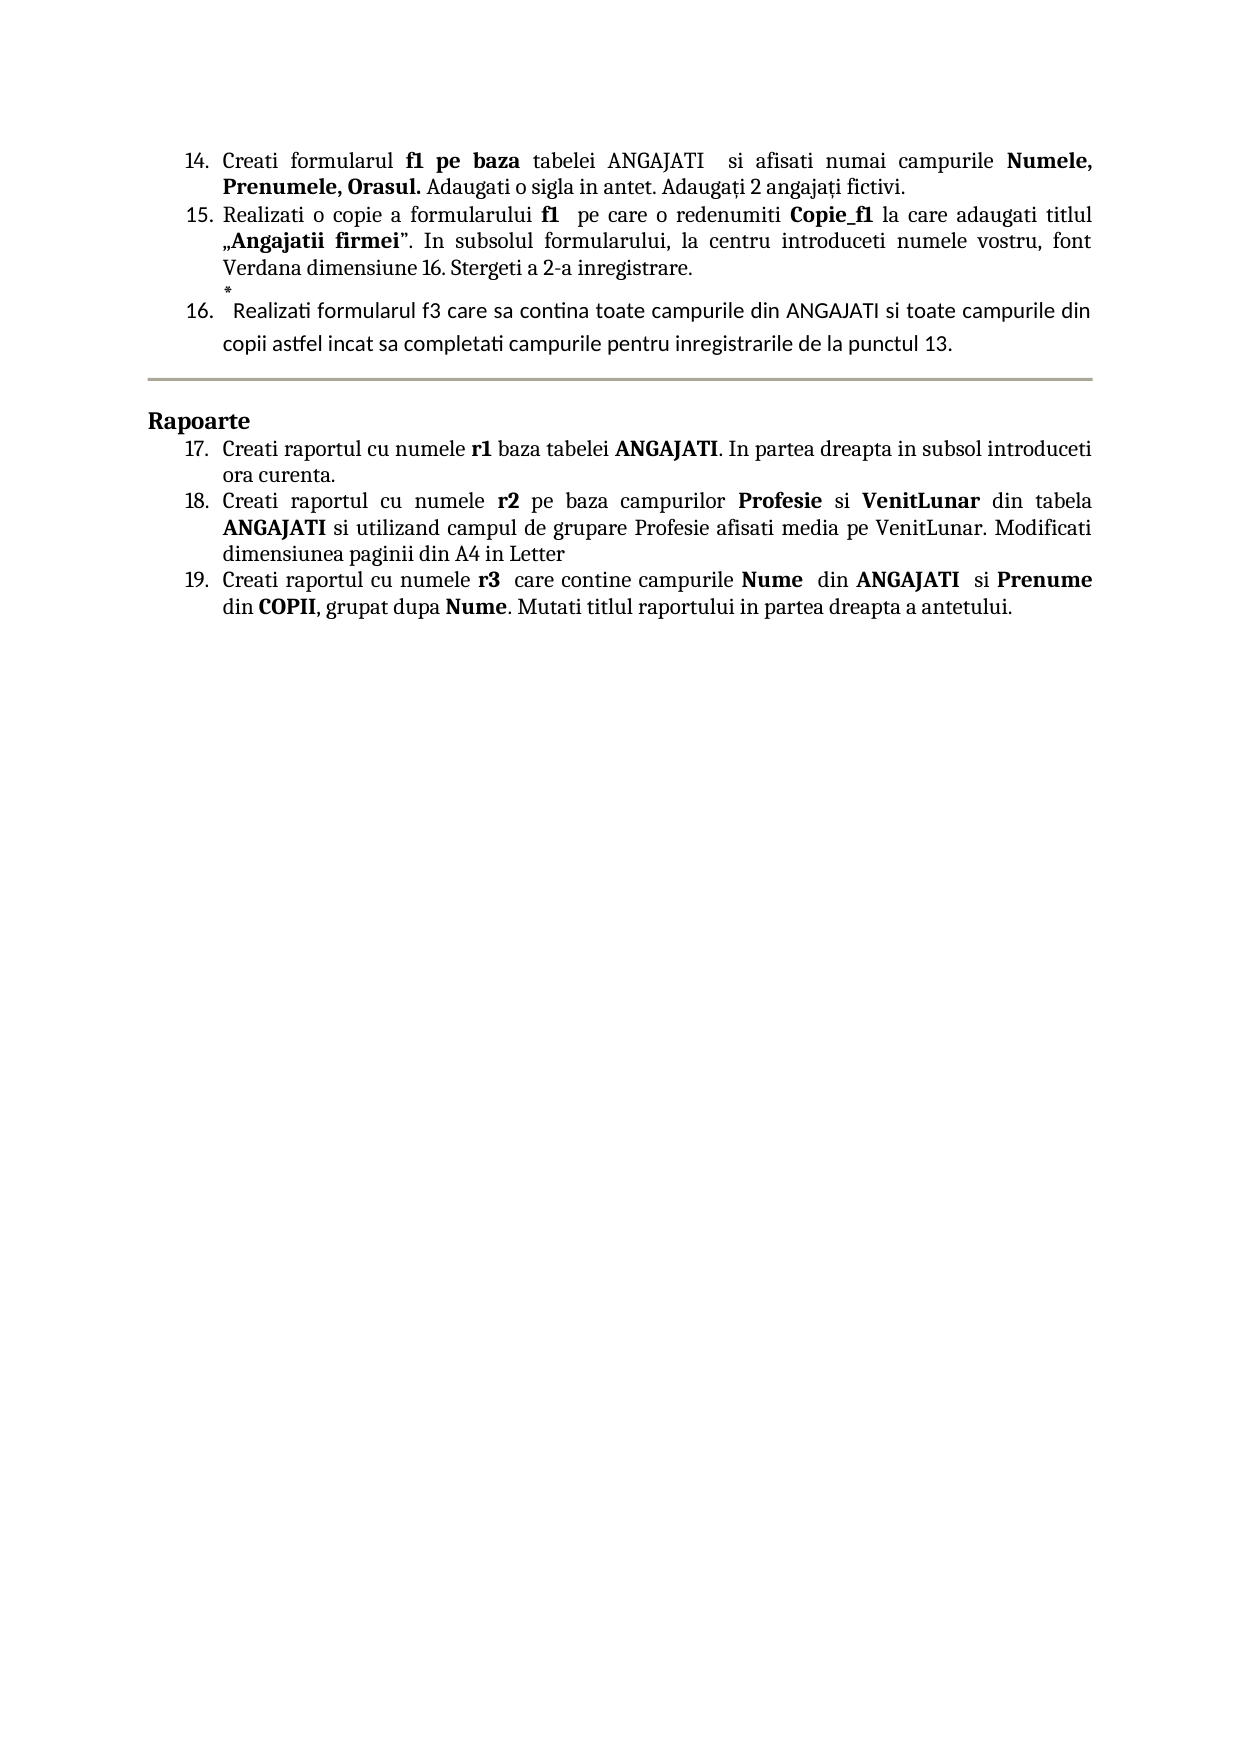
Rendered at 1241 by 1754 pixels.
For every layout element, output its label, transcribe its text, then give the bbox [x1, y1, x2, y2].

text Rapoarte [148, 407, 1093, 435]
list Creati formularul f1 pe baza tabelei ANGAJATI si afisati numai campurile Numele, Prenumele, Orasul. Adaugati o sigla in antet. Adaugați 2 angajați fictivi. [185, 148, 1093, 200]
list Creati raportul cu numele r1 baza tabelei ANGAJATI. In partea dreapta in subsol introduceti ora curenta. [185, 435, 1093, 488]
list Realizati o copie a formularului f1 pe care o redenumiti Copie_f1 la care adaugati titlul „Angajatii firmei”. In subsolul formularului, la centru introduceti numele vostru, font Verdana dimensiune 16. Stergeti a 2-a inregistrare. [185, 200, 1093, 281]
list *Realizati formularul f3 care sa contina toate campurile din ANGAJATI si toate campurile din copii astfel incat sa completati campurile pentru inregistrarile de la punctul 13. [185, 281, 1093, 357]
list Creati raportul cu numele r3 care contine campurile Nume din ANGAJATI si Prenume din COPII, grupat dupa Nume. Mutati titlul raportului in partea dreapta a antetului. [185, 567, 1093, 620]
list Creati raportul cu numele r2 pe baza campurilor Profesie si VenitLunar din tabela ANGAJATI si utilizand campul de grupare Profesie afisati media pe VenitLunar. Modificati dimensiunea paginii din A4 in Letter [185, 488, 1093, 567]
